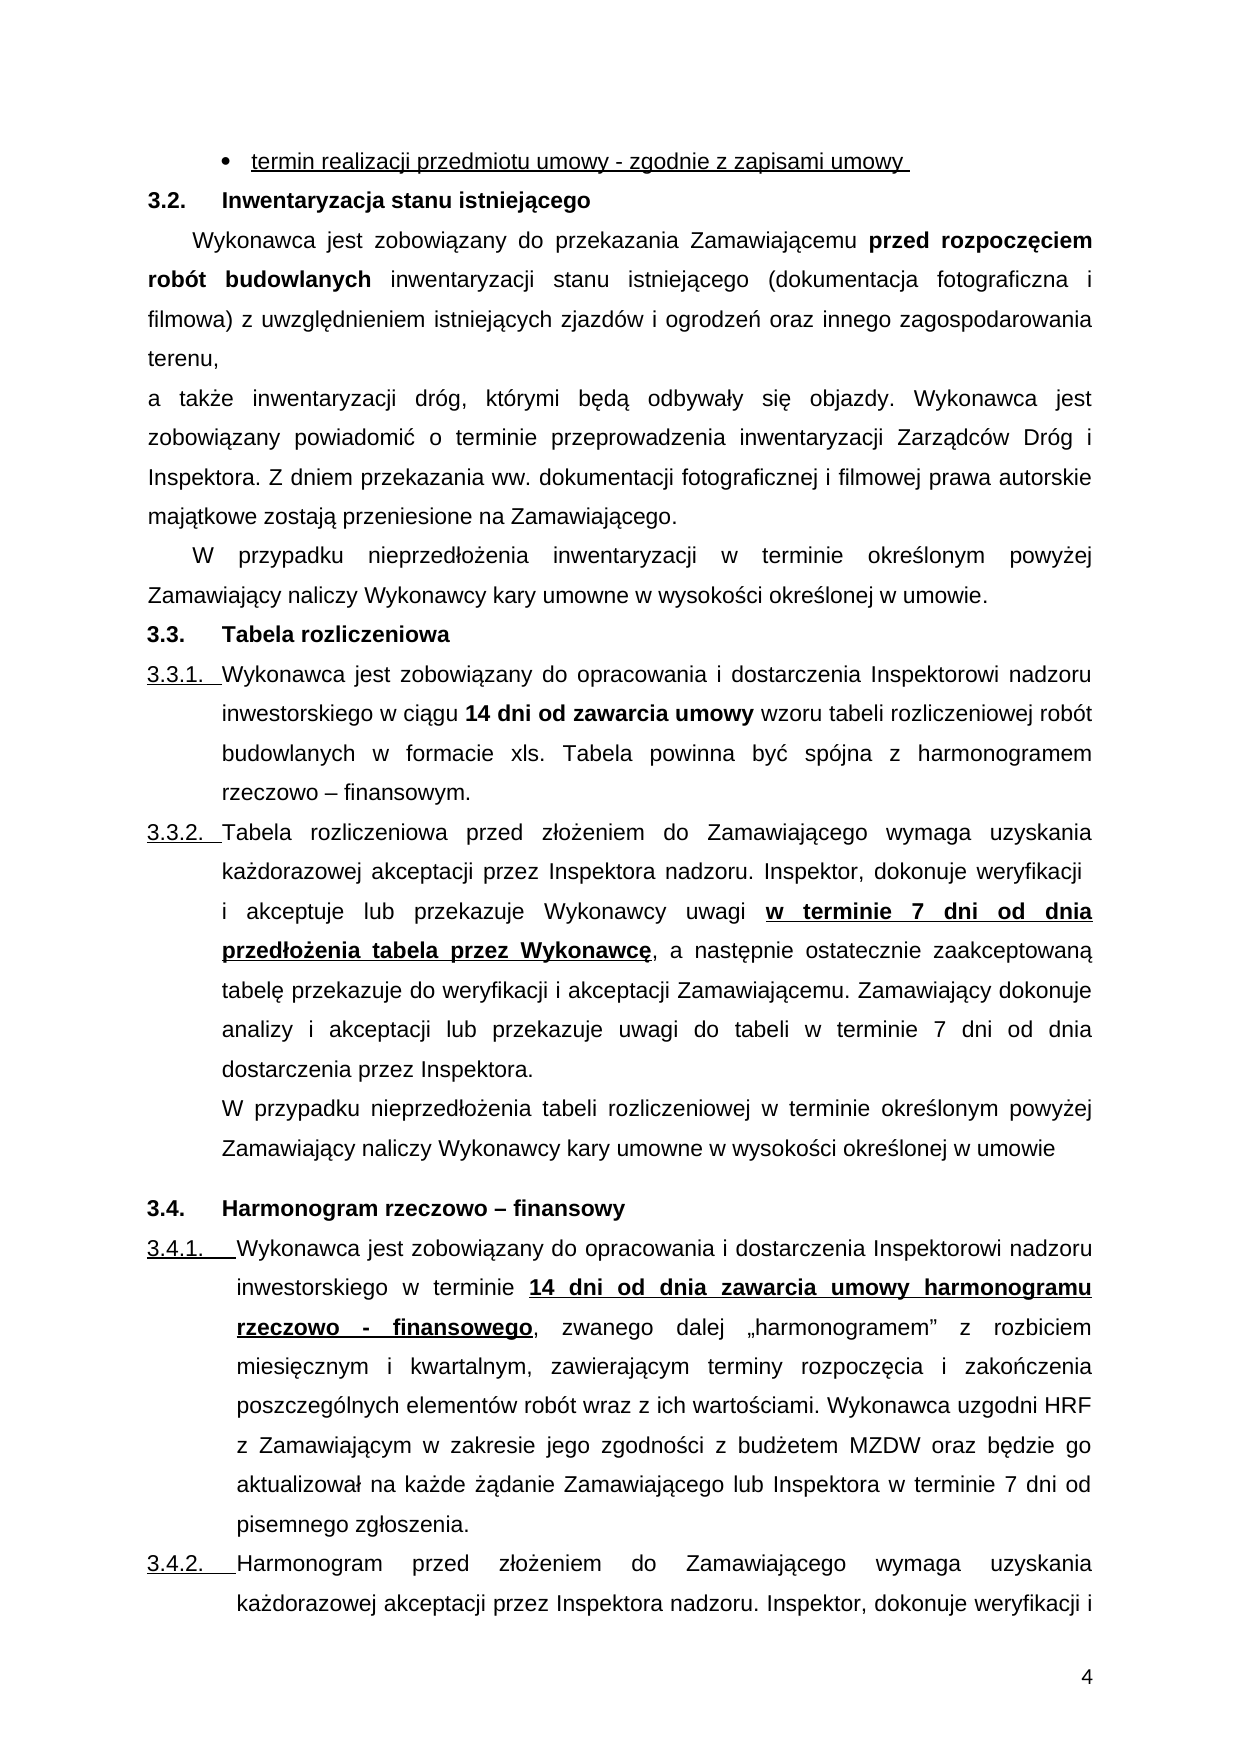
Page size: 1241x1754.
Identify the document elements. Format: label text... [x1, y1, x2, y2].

list Harmonogram rzeczowo – finansowy [147, 1195, 1092, 1221]
list Wykonawca jest zobowiązany do opracowania i dostarczenia Inspektorowi nadzoru inwestorskiego w terminie 14 dni od dnia zawarcia umowy harmonogramu rzeczowo - finansowego, zwanego dalej „harmonogramem” z rozbiciem miesięcznym i kwartalnym, zawierającym terminy rozpoczęcia i zakończenia poszczególnych elementów robót wraz z ich wartościami. Wykonawca uzgodni HRF z Zamawiającym w zakresie jego zgodności z budżetem MZDW oraz będzie go aktualizował na każde żądanie Zamawiającego lub Inspektora w terminie 7 dni od pisemnego zgłoszenia. [147, 1234, 1092, 1537]
list W przypadku nieprzedłożenia tabeli rozliczeniowej w terminie określonym powyżej Zamawiający naliczy Wykonawcy kary umowne w wysokości określonej w umowie [222, 1095, 1092, 1161]
list termin realizacji przedmiotu umowy - zgodnie z zapisami umowy [222, 148, 1092, 174]
list Tabela rozliczeniowa [147, 621, 1092, 648]
list Inwentaryzacja stanu istniejącego [148, 187, 1092, 213]
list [147, 1550, 1092, 1616]
list Tabela rozliczeniowa przed złożeniem do Zamawiającego wymaga uzyskania każdorazowej akceptacji przez Inspektora nadzoru. Inspektor, dokonuje weryfikacji i akceptuje lub przekazuje Wykonawcy uwagi w terminie 7 dni od dnia przedłożenia tabela przez Wykonawcę, a następnie ostatecznie zaakceptowaną tabelę przekazuje do weryfikacji i akceptacji Zamawiającemu. Zamawiający dokonuje analizy i akceptacji lub przekazuje uwagi do tabeli w terminie 7 dni od dnia dostarczenia przez Inspektora. [147, 819, 1092, 1082]
list Wykonawca jest zobowiązany do opracowania i dostarczenia Inspektorowi nadzoru inwestorskiego w ciągu 14 dni od zawarcia umowy wzoru tabeli rozliczeniowej robót budowlanych w formacie xls. Tabela powinna być spójna z harmonogramem rzeczowo – finansowym. [147, 661, 1092, 806]
list W przypadku nieprzedłożenia inwentaryzacji w terminie określonym powyżej Zamawiający naliczy Wykonawcy kary umowne w wysokości określonej w umowie. [148, 542, 1092, 608]
list Wykonawca jest zobowiązany do przekazania Zamawiającemu przed rozpoczęciem robót budowlanych inwentaryzacji stanu istniejącego (dokumentacja fotograficzna i filmowa) z uwzględnieniem istniejących zjazdów i ogrodzeń oraz innego zagospodarowania terenu, a także inwentaryzacji dróg, którymi będą odbywały się objazdy. Wykonawca jest zobowiązany powiadomić o terminie przeprowadzenia inwentaryzacji Zarządców Dróg i Inspektora. Z dniem przekazania ww. dokumentacji fotograficznej i filmowej prawa autorskie majątkowe zostają przeniesione na Zamawiającego. [148, 227, 1092, 529]
